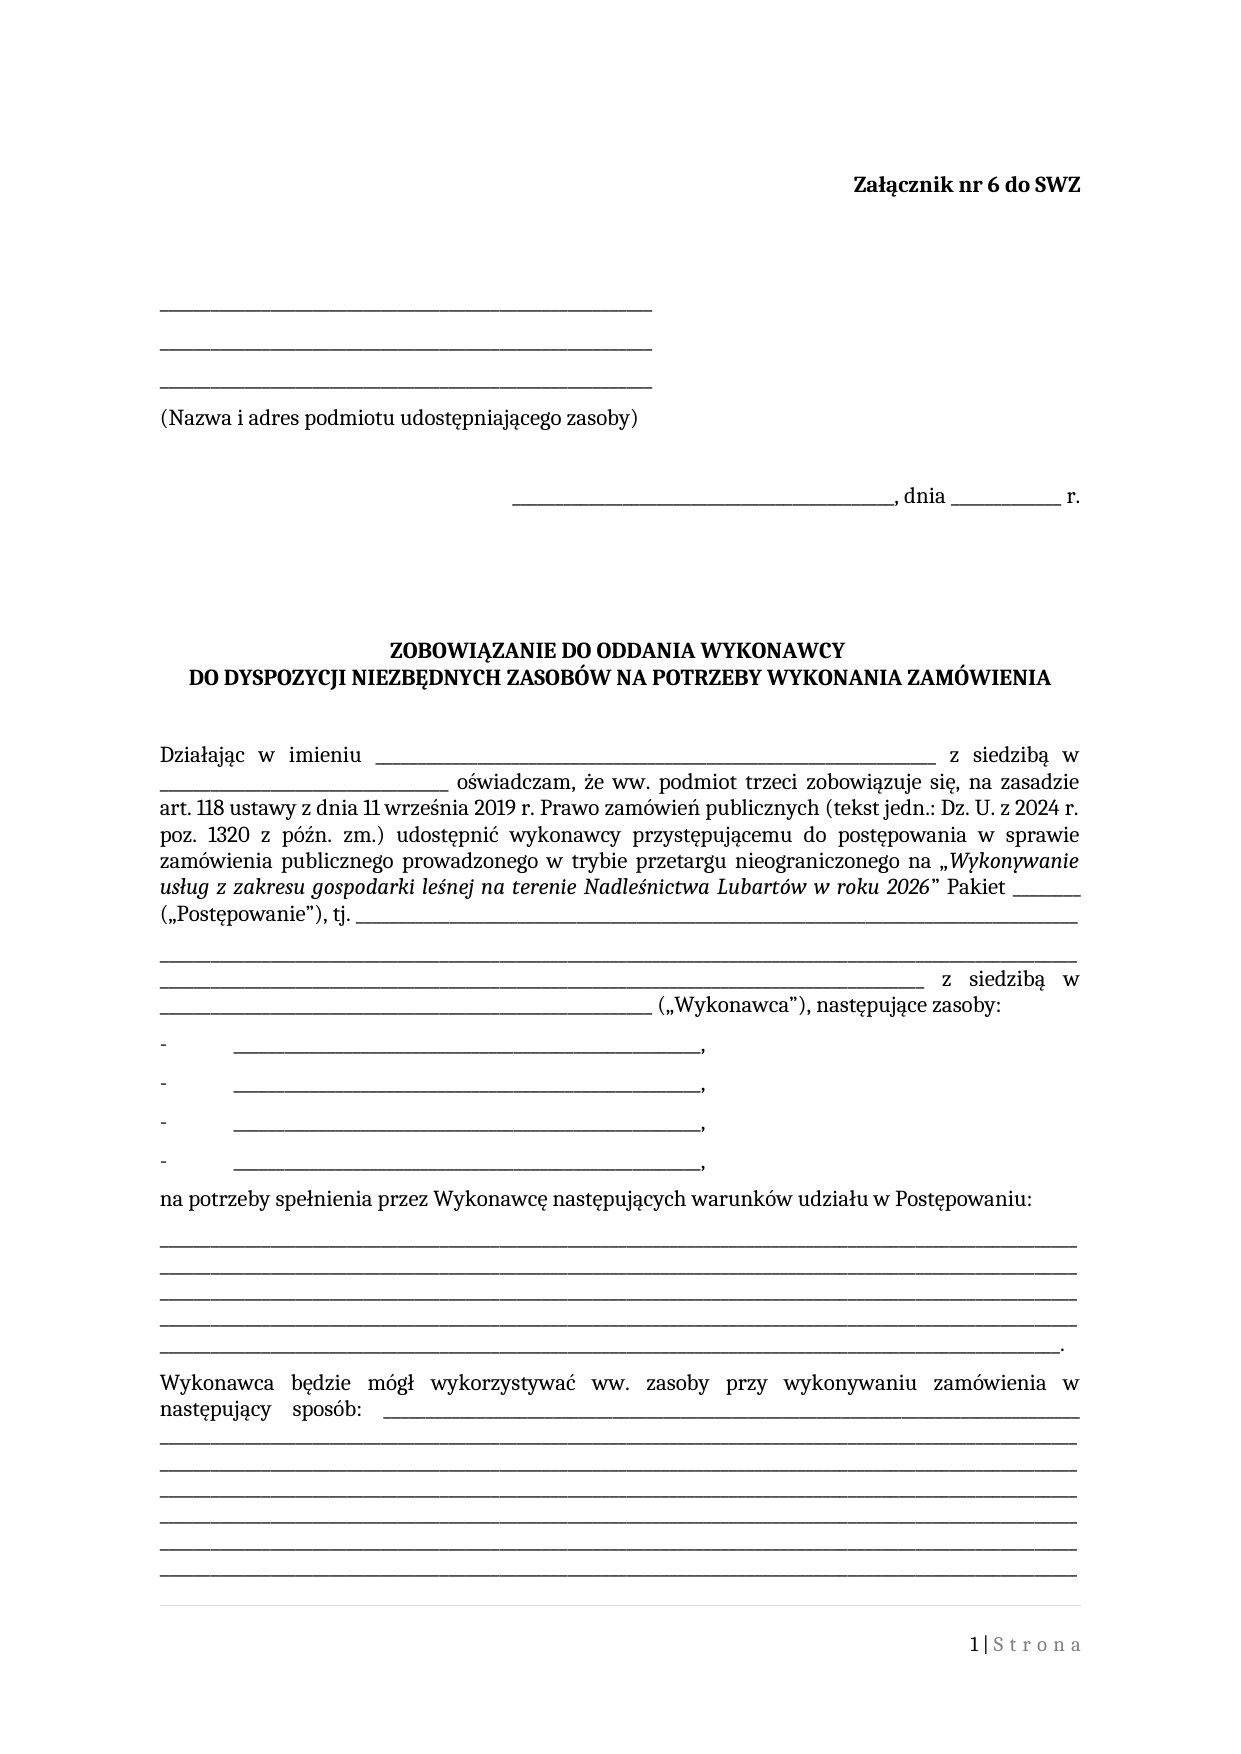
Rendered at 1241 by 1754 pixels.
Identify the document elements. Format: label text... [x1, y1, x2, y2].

text - _______________________________________________________, [159, 1070, 1081, 1096]
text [159, 1369, 1081, 1580]
text __________________________________________________________ [159, 327, 1081, 354]
text na potrzeby spełnienia przez Wykonawcę następujących warunków udziału w Postępowaniu: [159, 1186, 1081, 1213]
text ZOBOWIĄZANIE DO ODDANIA WYKONAWCY DO DYSPOZYCJI NIEZBĘDNYCH ZASOBÓW NA POTRZEBY WYKONANIA ZAMÓWIENIA [159, 638, 1081, 691]
text Załącznik nr 6 do SWZ [159, 172, 1081, 198]
text Działając w imieniu __________________________________________________________________ z siedzibą w __________________________________ oświadczam, że ww. podmiot trzeci zobowiązuje się, na zasadzie art. 118 ustawy z dnia 11 września 2019 r. Prawo zamówień publicznych (tekst jedn.: Dz. U. z 2024 r. poz. 1320 z późn. zm.) udostępnić wykonawcy przystępującemu do postępowania w sprawie zamówienia publicznego prowadzonego w trybie przetargu nieograniczonego na „Wykonywanie usług z zakresu gospodarki leśnej na terenie Nadleśnictwa Lubartów w roku 2026” Pakiet ________ („Postępowanie”), tj. _____________________________________________________________________________________ [159, 742, 1081, 927]
text - _______________________________________________________, [159, 1031, 1081, 1057]
text - _______________________________________________________, [159, 1147, 1081, 1174]
text - _______________________________________________________, [159, 1108, 1081, 1135]
text __________________________________________________________ [159, 366, 1081, 393]
text __________________________________________________________ [159, 288, 1081, 315]
text __________________________________________________________________________________________________________________________________________________________________________________________________________________________________________________________________________________________________________________________________________________________________________________________________________________________________________________________________________________________________________________________________________________________. [159, 1225, 1081, 1357]
text (Nazwa i adres podmiotu udostępniającego zasoby) [159, 405, 1081, 431]
text _____________________________________________, dnia _____________ r. [159, 483, 1081, 509]
text ______________________________________________________________________________________________________________________________________________________________________________________________________ z siedzibą w __________________________________________________________ („Wykonawca”), następujące zasoby: [159, 939, 1081, 1018]
